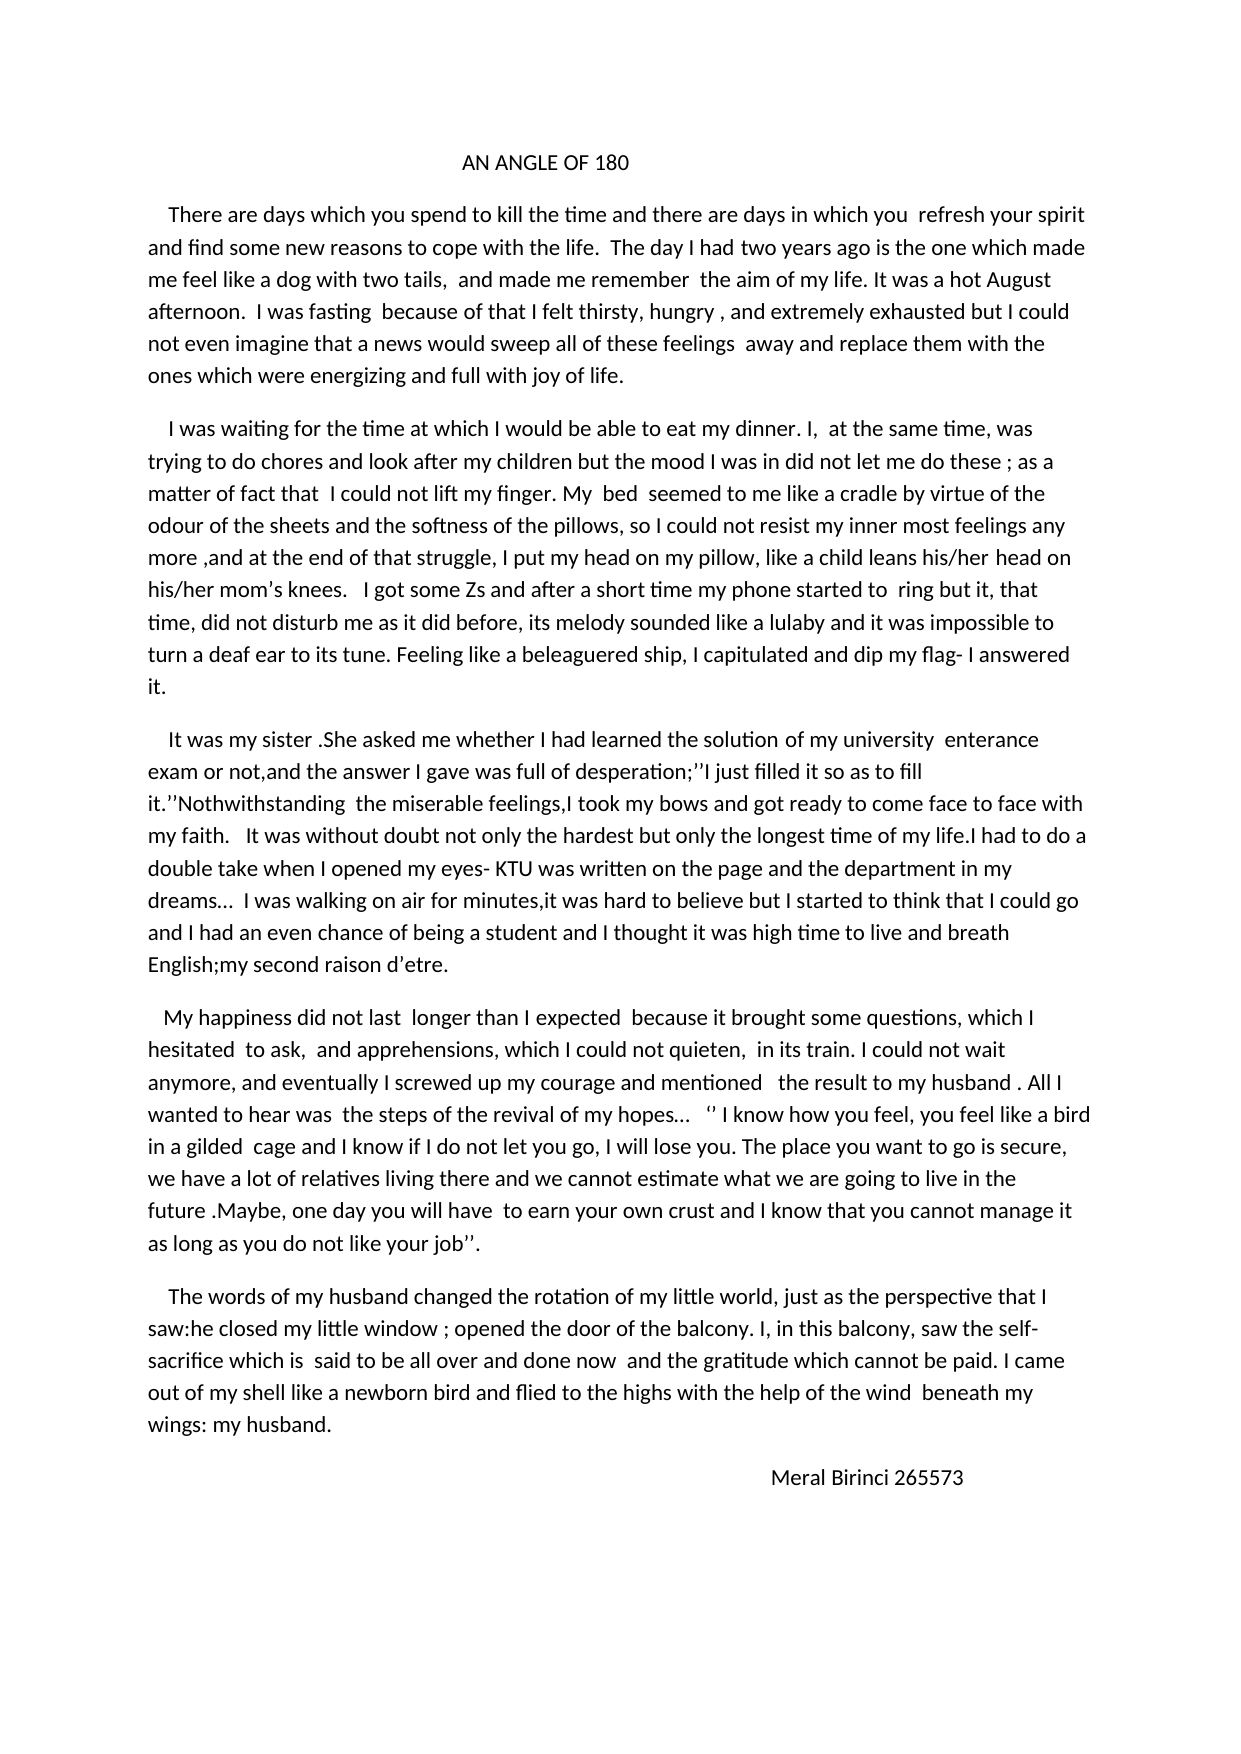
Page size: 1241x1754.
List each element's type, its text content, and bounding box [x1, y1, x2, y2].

text I was waiting for the time at which I would be able to eat my dinner. I, at the same time, was trying to do chores and look after my children but the mood I was in did not let me do these ; as a matter of fact that I could not lift my finger. My bed seemed to me like a cradle by virtue of the odour of the sheets and the softness of the pillows, so I could not resist my inner most feelings any more ,and at the end of that struggle, I put my head on my pillow, like a child leans his/her head on his/her mom’s knees. I got some Zs and after a short time my phone started to ring but it, that time, did not disturb me as it did before, its melody sounded like a lulaby and it was impossible to turn a deaf ear to its tune. Feeling like a beleaguered ship, I capitulated and dip my flag- I answered it. [148, 414, 1093, 700]
text Meral Birinci 265573 [148, 1463, 1093, 1492]
text The words of my husband changed the rotation of my little world, just as the perspective that I saw:he closed my little window ; opened the door of the balcony. I, in this balcony, saw the self-sacrifice which is said to be all over and done now and the gratitude which cannot be paid. I came out of my shell like a newborn bird and flied to the highs with the help of the wind beneath my wings: my husband. [148, 1282, 1093, 1438]
text There are days which you spend to kill the time and there are days in which you refresh your spirit and find some new reasons to cope with the life. The day I had two years ago is the one which made me feel like a dog with two tails, and made me remember the aim of my life. It was a hot August afternoon. I was fasting because of that I felt thirsty, hungry , and extremely exhausted but I could not even imagine that a news would sweep all of these feelings away and replace them with the ones which were energizing and full with joy of life. [148, 201, 1093, 389]
text It was my sister .She asked me whether I had learned the solution of my university enterance exam or not,and the answer I gave was full of desperation;’’I just filled it so as to fill it.’’Nothwithstanding the miserable feelings,I took my bows and got ready to come face to face with my faith. It was without doubt not only the hardest but only the longest time of my life.I had to do a double take when I opened my eyes- KTU was written on the page and the department in my dreams… I was walking on air for minutes,it was hard to believe but I started to think that I could go and I had an even chance of being a student and I thought it was high time to live and breath English;my second raison d’etre. [148, 725, 1093, 978]
text My happiness did not last longer than I expected because it brought some questions, which I hesitated to ask, and apprehensions, which I could not quieten, in its train. I could not wait anymore, and eventually I screwed up my courage and mentioned the result to my husband . All I wanted to hear was the steps of the revival of my hopes… ‘’ I know how you feel, you feel like a bird in a gilded cage and I know if I do not let you go, I will lose you. The place you want to go is secure, we have a lot of relatives living there and we cannot estimate what we are going to live in the future .Maybe, one day you will have to earn your own crust and I know that you cannot manage it as long as you do not like your job’’. [148, 1003, 1093, 1257]
text AN ANGLE OF 180 [148, 148, 1093, 176]
